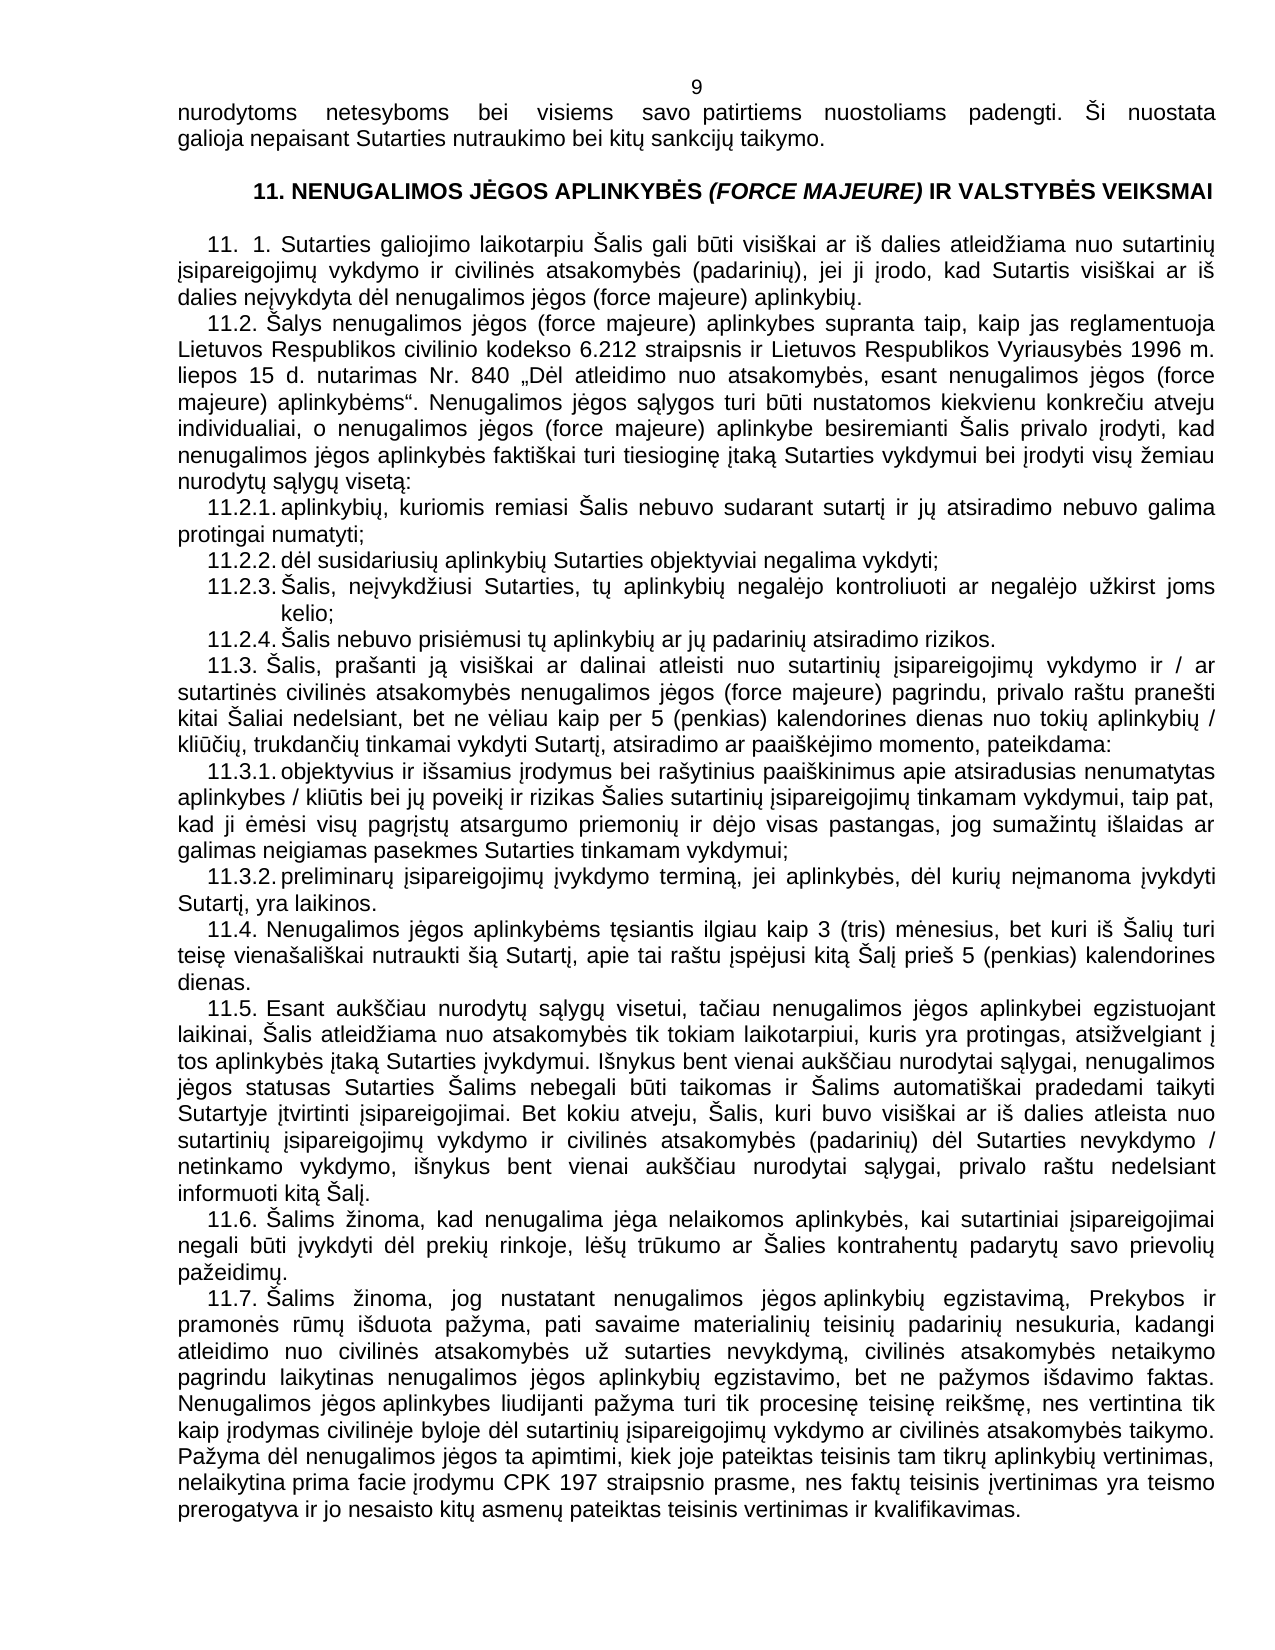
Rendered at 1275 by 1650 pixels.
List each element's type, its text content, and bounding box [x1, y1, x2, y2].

list aplinkybių, kuriomis remiasi Šalis nebuvo sudarant sutartį ir jų atsiradimo nebuvo galima protingai numatyti; [177, 494, 1216, 547]
list Nenugalimos jėgos aplinkybėms tęsiantis ilgiau kaip 3 (tris) mėnesius, bet kuri iš Šalių turi teisę vienašališkai nutraukti šią Sutartį, apie tai raštu įspėjusi kitą Šalį prieš 5 (penkias) kalendorines dienas. [177, 916, 1216, 995]
list Šalis, neįvykdžiusi Sutarties, tų aplinkybių negalėjo kontroliuoti ar negalėjo užkirst joms kelio; [207, 573, 1216, 626]
list preliminarų įsipareigojimų įvykdymo terminą, jei aplinkybės, dėl kurių neįmanoma įvykdyti Sutartį, yra laikinos. [177, 863, 1216, 916]
list Šalims žinoma, jog nustatant nenugalimos jėgos aplinkybių egzistavimą, Prekybos ir pramonės rūmų išduota pažyma, pati savaime materialinių teisinių padarinių nesukuria, kadangi atleidimo nuo civilinės atsakomybės už sutarties nevykdymą, civilinės atsakomybės netaikymo pagrindu laikytinas nenugalimos jėgos aplinkybių egzistavimo, bet ne pažymos išdavimo faktas. Nenugalimos jėgos aplinkybes liudijanti pažyma turi tik procesinę teisinę reikšmę, nes vertintina tik kaip įrodymas civilinėje byloje dėl sutartinių įsipareigojimų vykdymo ar civilinės atsakomybės taikymo. Pažyma dėl nenugalimos jėgos ta apimtimi, kiek joje pateiktas teisinis tam tikrų aplinkybių vertinimas, nelaikytina prima facie įrodymu CPK 197 straipsnio prasme, nes faktų teisinis įvertinimas yra teismo prerogatyva ir jo nesaisto kitų asmenų pateiktas teisinis vertinimas ir kvalifikavimas. [177, 1285, 1216, 1522]
list 1. Sutarties galiojimo laikotarpiu Šalis gali būti visiškai ar iš dalies atleidžiama nuo sutartinių įsipareigojimų vykdymo ir civilinės atsakomybės (padarinių), jei ji įrodo, kad Sutartis visiškai ar iš dalies neįvykdyta dėl nenugalimos jėgos (force majeure) aplinkybių. [177, 231, 1216, 310]
list Šalis nebuvo prisiėmusi tų aplinkybių ar jų padarinių atsiradimo rizikos. [207, 626, 1216, 652]
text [177, 99, 1216, 152]
list objektyvius ir išsamius įrodymus bei rašytinius paaiškinimus apie atsiradusias nenumatytas aplinkybes / kliūtis bei jų poveikį ir rizikas Šalies sutartinių įsipareigojimų tinkamam vykdymui, taip pat, kad ji ėmėsi visų pagrįstų atsargumo priemonių ir dėjo visas pastangas, jog sumažintų išlaidas ar galimas neigiamas pasekmes Sutarties tinkamam vykdymui; [177, 758, 1216, 863]
text 11. NENUGALIMOS JĖGOS APLINKYBĖS (FORCE MAJEURE) IR VALSTYBĖS VEIKSMAI [210, 178, 1218, 204]
list Šalys nenugalimos jėgos (force majeure) aplinkybes supranta taip, kaip jas reglamentuoja Lietuvos Respublikos civilinio kodekso 6.212 straipsnis ir Lietuvos Respublikos Vyriausybės 1996 m. liepos 15 d. nutarimas Nr. 840 „Dėl atleidimo nuo atsakomybės, esant nenugalimos jėgos (force majeure) aplinkybėms“. Nenugalimos jėgos sąlygos turi būti nustatomos kiekvienu konkrečiu atveju individualiai, o nenugalimos jėgos (force majeure) aplinkybe besiremianti Šalis privalo įrodyti, kad nenugalimos jėgos aplinkybės faktiškai turi tiesioginę įtaką Sutarties vykdymui bei įrodyti visų žemiau nurodytų sąlygų visetą: [177, 310, 1216, 494]
list dėl susidariusių aplinkybių Sutarties objektyviai negalima vykdyti; [207, 547, 1216, 573]
list Esant aukščiau nurodytų sąlygų visetui, tačiau nenugalimos jėgos aplinkybei egzistuojant laikinai, Šalis atleidžiama nuo atsakomybės tik tokiam laikotarpiui, kuris yra protingas, atsižvelgiant į tos aplinkybės įtaką Sutarties įvykdymui. Išnykus bent vienai aukščiau nurodytai sąlygai, nenugalimos jėgos statusas Sutarties Šalims nebegali būti taikomas ir Šalims automatiškai pradedami taikyti Sutartyje įtvirtinti įsipareigojimai. Bet kokiu atveju, Šalis, kuri buvo visiškai ar iš dalies atleista nuo sutartinių įsipareigojimų vykdymo ir civilinės atsakomybės (padarinių) dėl Sutarties nevykdymo / netinkamo vykdymo, išnykus bent vienai aukščiau nurodytai sąlygai, privalo raštu nedelsiant informuoti kitą Šalį. [177, 995, 1216, 1206]
list Šalis, prašanti ją visiškai ar dalinai atleisti nuo sutartinių įsipareigojimų vykdymo ir / ar sutartinės civilinės atsakomybės nenugalimos jėgos (force majeure) pagrindu, privalo raštu pranešti kitai Šaliai nedelsiant, bet ne vėliau kaip per 5 (penkias) kalendorines dienas nuo tokių aplinkybių / kliūčių, trukdančių tinkamai vykdyti Sutartį, atsiradimo ar paaiškėjimo momento, pateikdama: [177, 652, 1216, 758]
list Šalims žinoma, kad nenugalima jėga nelaikomos aplinkybės, kai sutartiniai įsipareigojimai negali būti įvykdyti dėl prekių rinkoje, lėšų trūkumo ar Šalies kontrahentų padarytų savo prievolių pažeidimų. [177, 1206, 1216, 1285]
